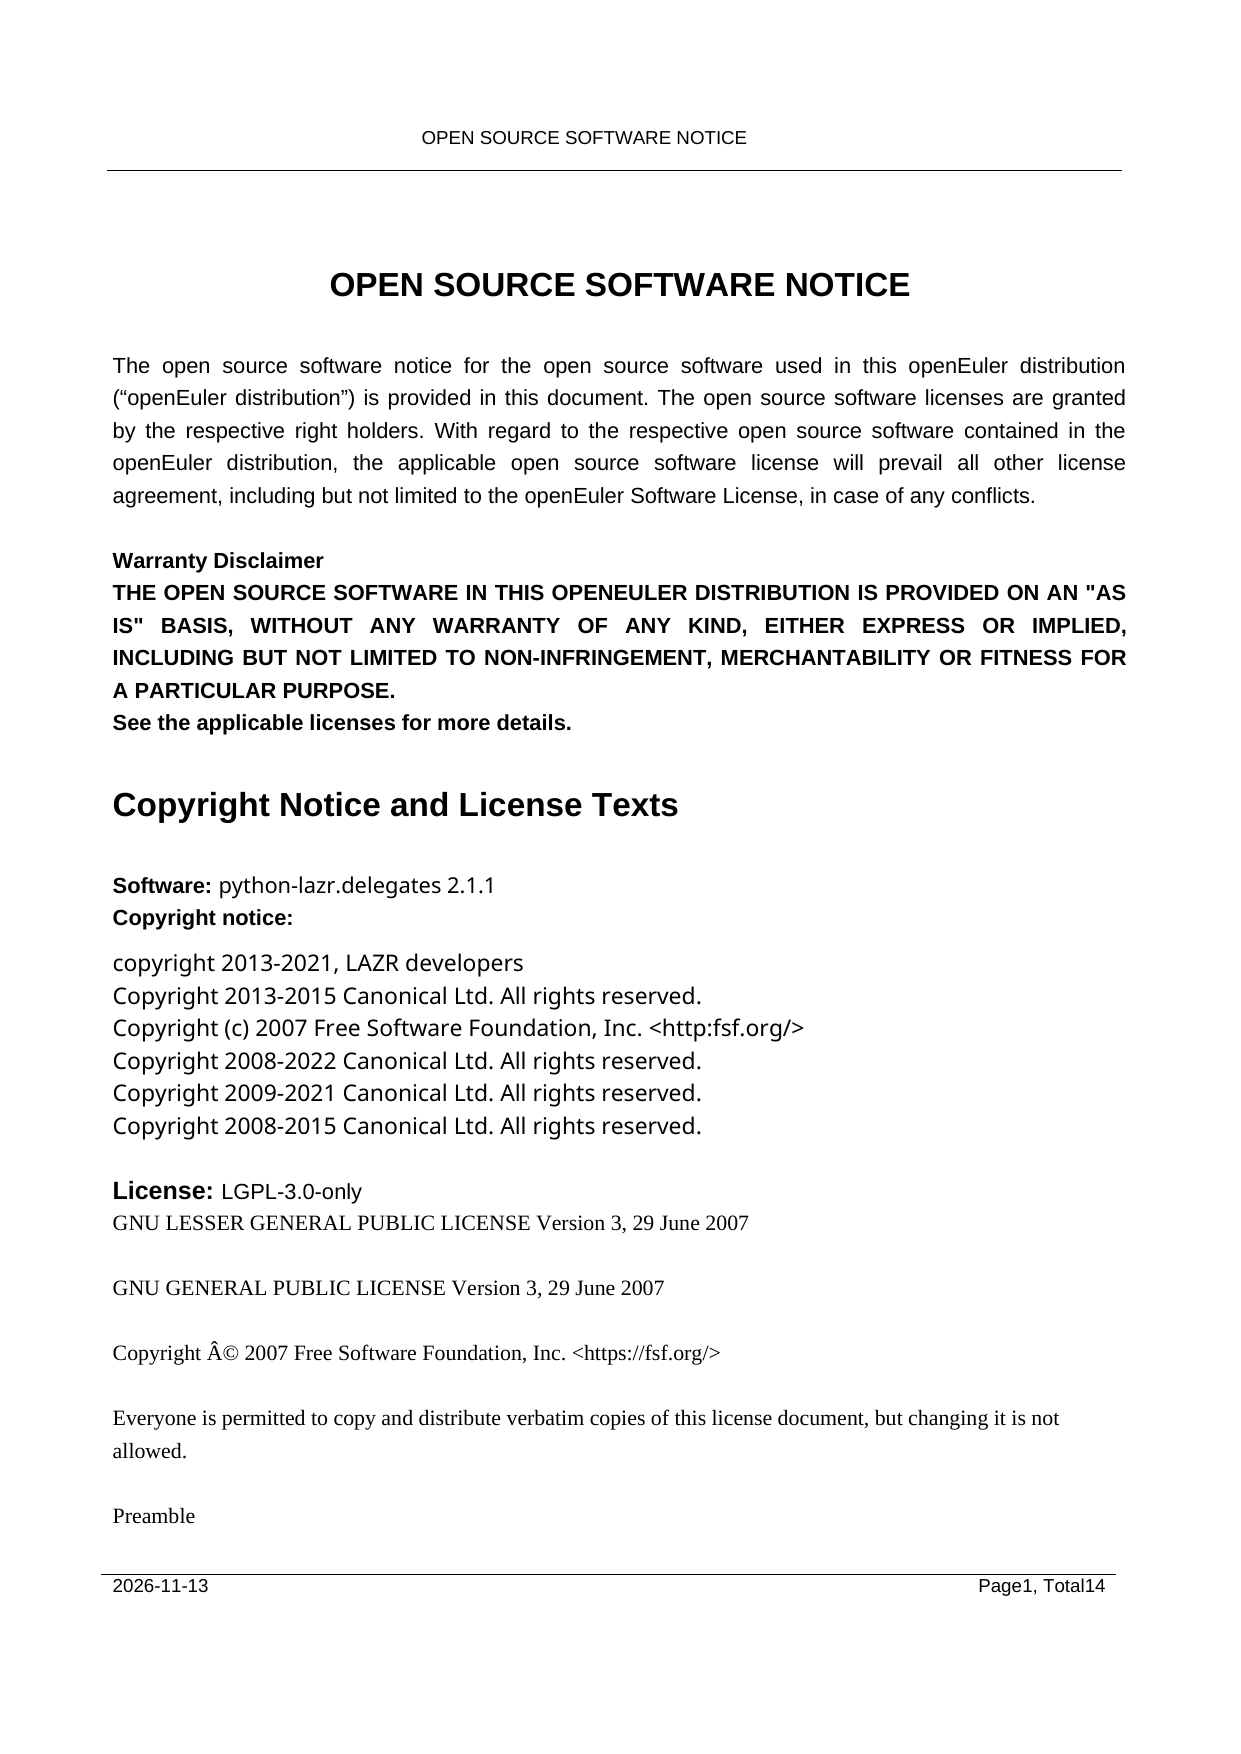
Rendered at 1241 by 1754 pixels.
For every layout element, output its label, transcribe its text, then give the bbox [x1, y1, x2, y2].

title Software: python-lazr.delegates 2.1.1 [112, 869, 1128, 901]
text copyright 2013-2021, LAZR developers Copyright 2013-2015 Canonical Ltd. All rights reserved. Copyright (c) 2007 Free Software Foundation, Inc. <http:fsf.org/> Copyright 2008-2022 Canonical Ltd. All rights reserved. Copyright 2009-2021 Canonical Ltd. All rights reserved. Copyright 2008-2015 Canonical Ltd. All rights reserved. [112, 947, 1128, 1174]
text THE OPEN SOURCE SOFTWARE IN THIS OPENEULER DISTRIBUTION IS PROVIDED ON AN "AS IS" BASIS, WITHOUT ANY WARRANTY OF ANY KIND, EITHER EXPRESS OR IMPLIED, INCLUDING BUT NOT LIMITED TO NON-INFRINGEMENT, MERCHANTABILITY OR FITNESS FOR A PARTICULAR PURPOSE. See the applicable licenses for more details. [112, 576, 1128, 739]
text The open source software notice for the open source software used in this openEuler distribution (“openEuler distribution”) is provided in this document. The open source software licenses are granted by the respective right holders. With regard to the respective open source software contained in the openEuler distribution, the applicable open source software license will prevail all other license agreement, including but not limited to the openEuler Software License, in case of any conflicts. [112, 349, 1128, 511]
text OPEN SOURCE SOFTWARE NOTICE [112, 251, 1128, 316]
text Copyright Notice and License Texts [112, 771, 1128, 836]
text License: LGPL-3.0-only [112, 1174, 1128, 1207]
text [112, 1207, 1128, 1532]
text Warranty Disclaimer [112, 544, 1128, 576]
text Copyright notice: [112, 901, 1128, 934]
